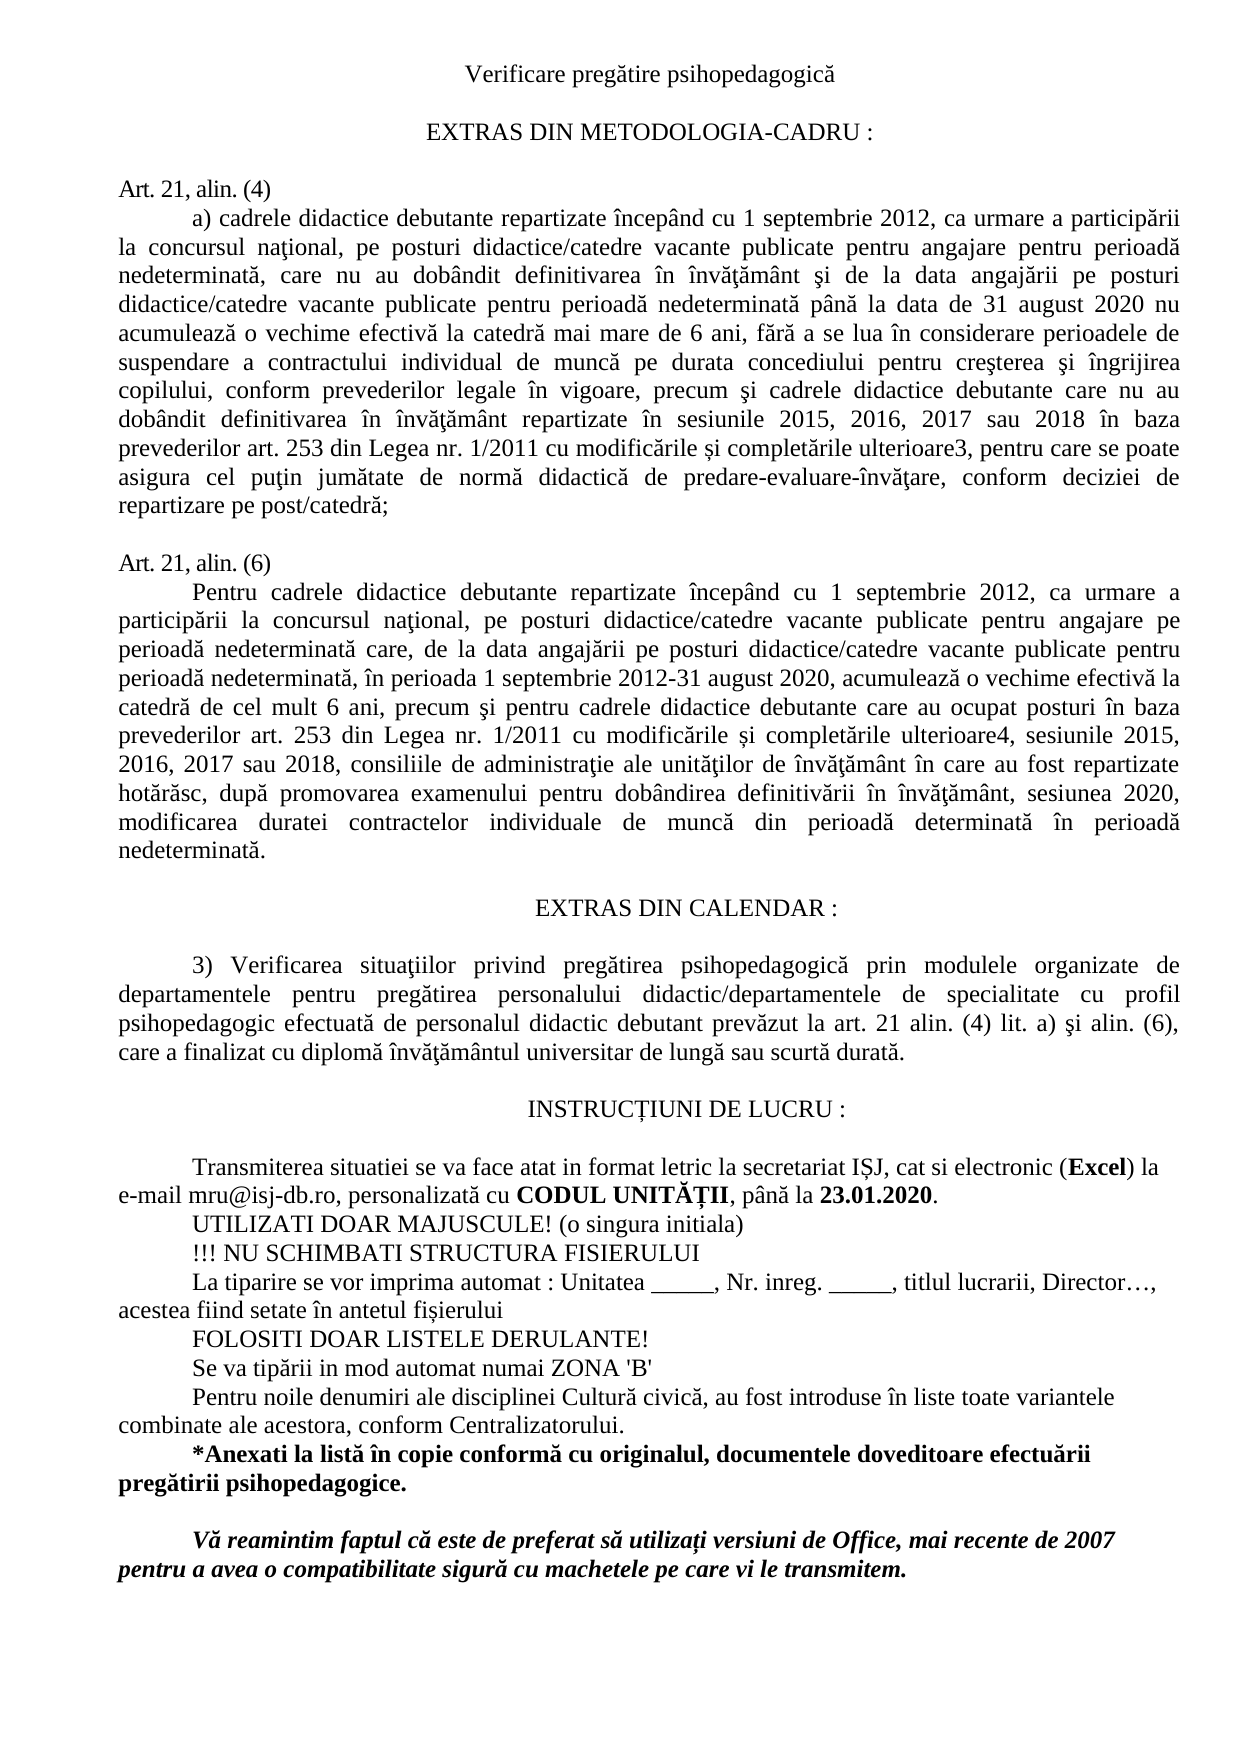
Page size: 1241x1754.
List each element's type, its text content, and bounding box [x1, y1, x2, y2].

text a) cadrele didactice debutante repartizate începând cu 1 septembrie 2012, ca urmare a participării la concursul naţional, pe posturi didactice/catedre vacante publicate pentru angajare pentru perioadă nedeterminată, care nu au dobândit definitivarea în învăţământ şi de la data angajării pe posturi didactice/catedre vacante publicate pentru perioadă nedeterminată până la data de 31 august 2020 nu acumulează o vechime efectivă la catedră mai mare de 6 ani, fără a se lua în considerare perioadele de suspendare a contractului individual de muncă pe durata concediului pentru creşterea şi îngrijirea copilului, conform prevederilor legale în vigoare, precum şi cadrele didactice debutante care nu au dobândit definitivarea în învăţământ repartizate în sesiunile 2015, 2016, 2017 sau 2018 în baza prevederilor art. 253 din Legea nr. 1/2011 cu modificările și completările ulterioare3, pentru care se poate asigura cel puţin jumătate de normă didactică de predare-evaluare-învăţare, conform deciziei de repartizare pe post/catedră; [118, 203, 1181, 519]
text Pentru cadrele didactice debutante repartizate începând cu 1 septembrie 2012, ca urmare a participării la concursul naţional, pe posturi didactice/catedre vacante publicate pentru angajare pe perioadă nedeterminată care, de la data angajării pe posturi didactice/catedre vacante publicate pentru perioadă nedeterminată, în perioada 1 septembrie 2012-31 august 2020, acumulează o vechime efectivă la catedră de cel mult 6 ani, precum şi pentru cadrele didactice debutante care au ocupat posturi în baza prevederilor art. 253 din Legea nr. 1/2011 cu modificările și completările ulterioare4, sesiunile 2015, 2016, 2017 sau 2018, consiliile de administraţie ale unităţilor de învăţământ în care au fost repartizate hotărăsc, după promovarea examenului pentru dobândirea definitivării în învăţământ, sesiunea 2020, modificarea duratei contractelor individuale de muncă din perioadă determinată în perioadă nedeterminată. [118, 577, 1181, 864]
text FOLOSITI DOAR LISTELE DERULANTE! [118, 1324, 1181, 1353]
text Vă reamintim faptul că este de preferat să utilizați versiuni de Office, mai recente de 2007 pentru a avea o compatibilitate sigură cu machetele pe care vi le transmitem. [118, 1525, 1181, 1583]
text Se va tipării in mod automat numai ZONA 'B' [118, 1353, 1181, 1382]
text *Anexati la listă în copie conformă cu originalul, documentele doveditoare efectuării pregătirii psihopedagogice. [118, 1439, 1181, 1497]
text Pentru noile denumiri ale disciplinei Cultură civică, au fost introduse în liste toate variantele combinate ale acestora, conform Centralizatorului. [118, 1382, 1181, 1439]
text Art. 21, alin. (6) [118, 548, 1181, 577]
text Art. 21, alin. (4) [118, 174, 1181, 203]
text EXTRAS DIN METODOLOGIA-CADRU : [118, 117, 1181, 145]
text INSTRUCȚIUNI DE LUCRU : [118, 1094, 1181, 1123]
text Transmiterea situatiei se va face atat in format letric la secretariat IȘJ, cat si electronic (Excel) la e-mail mru@isj-db.ro, personalizată cu CODUL UNITĂȚII, până la 23.01.2020. [118, 1152, 1181, 1209]
text UTILIZATI DOAR MAJUSCULE! (o singura initiala) [118, 1209, 1181, 1238]
text La tiparire se vor imprima automat : Unitatea _____, Nr. inreg. _____, titlul lucrarii, Director…, acestea fiind setate în antetul fișierului [118, 1267, 1181, 1324]
text Verificare pregătire psihopedagogică [118, 59, 1181, 88]
text !!! NU SCHIMBATI STRUCTURA FISIERULUI [118, 1238, 1181, 1267]
text 3) Verificarea situaţiilor privind pregătirea psihopedagogică prin modulele organizate de departamentele pentru pregătirea personalului didactic/departamentele de specialitate cu profil psihopedagogic efectuată de personalul didactic debutant prevăzut la art. 21 alin. (4) lit. a) şi alin. (6), care a finalizat cu diplomă învăţământul universitar de lungă sau scurtă durată. [118, 950, 1181, 1065]
text EXTRAS DIN CALENDAR : [118, 893, 1181, 922]
